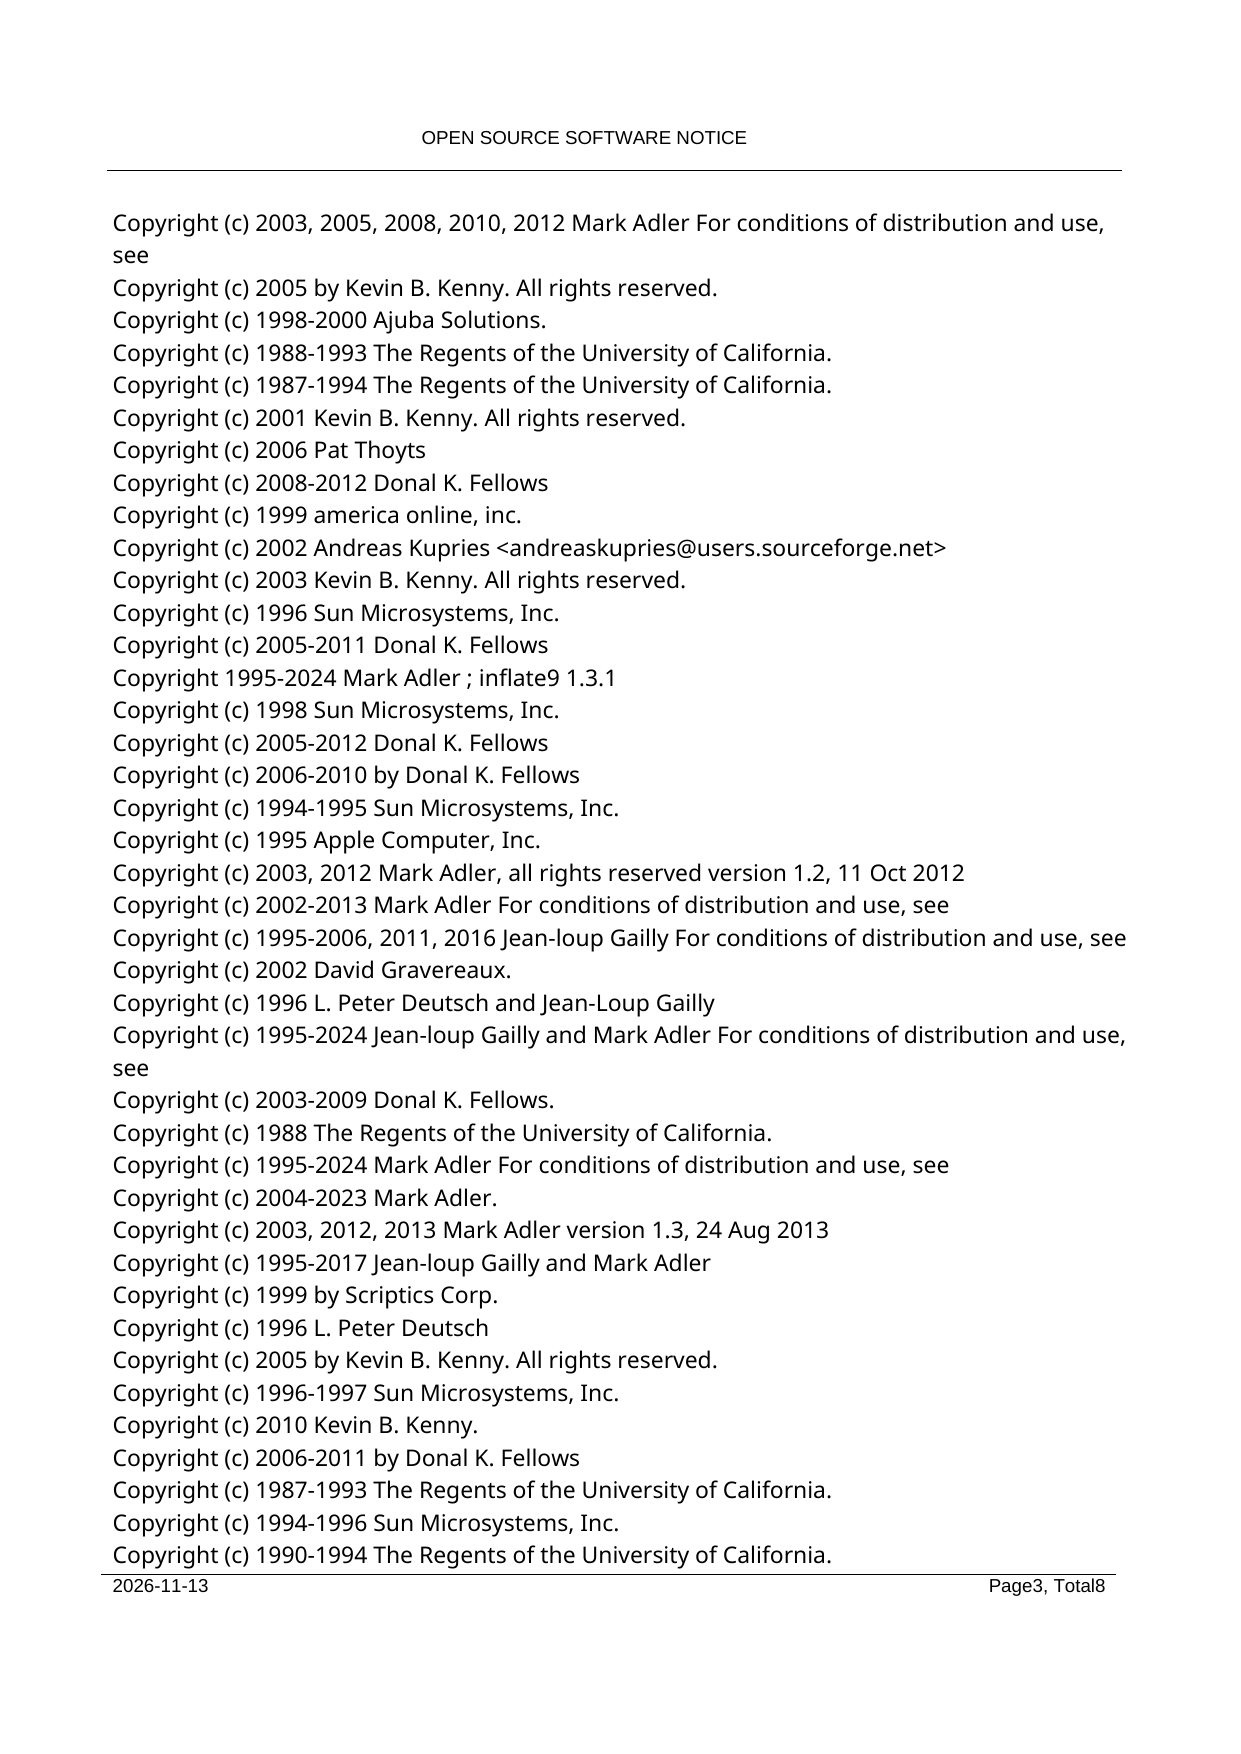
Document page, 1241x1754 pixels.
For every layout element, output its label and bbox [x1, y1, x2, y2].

text [112, 206, 1128, 1571]
